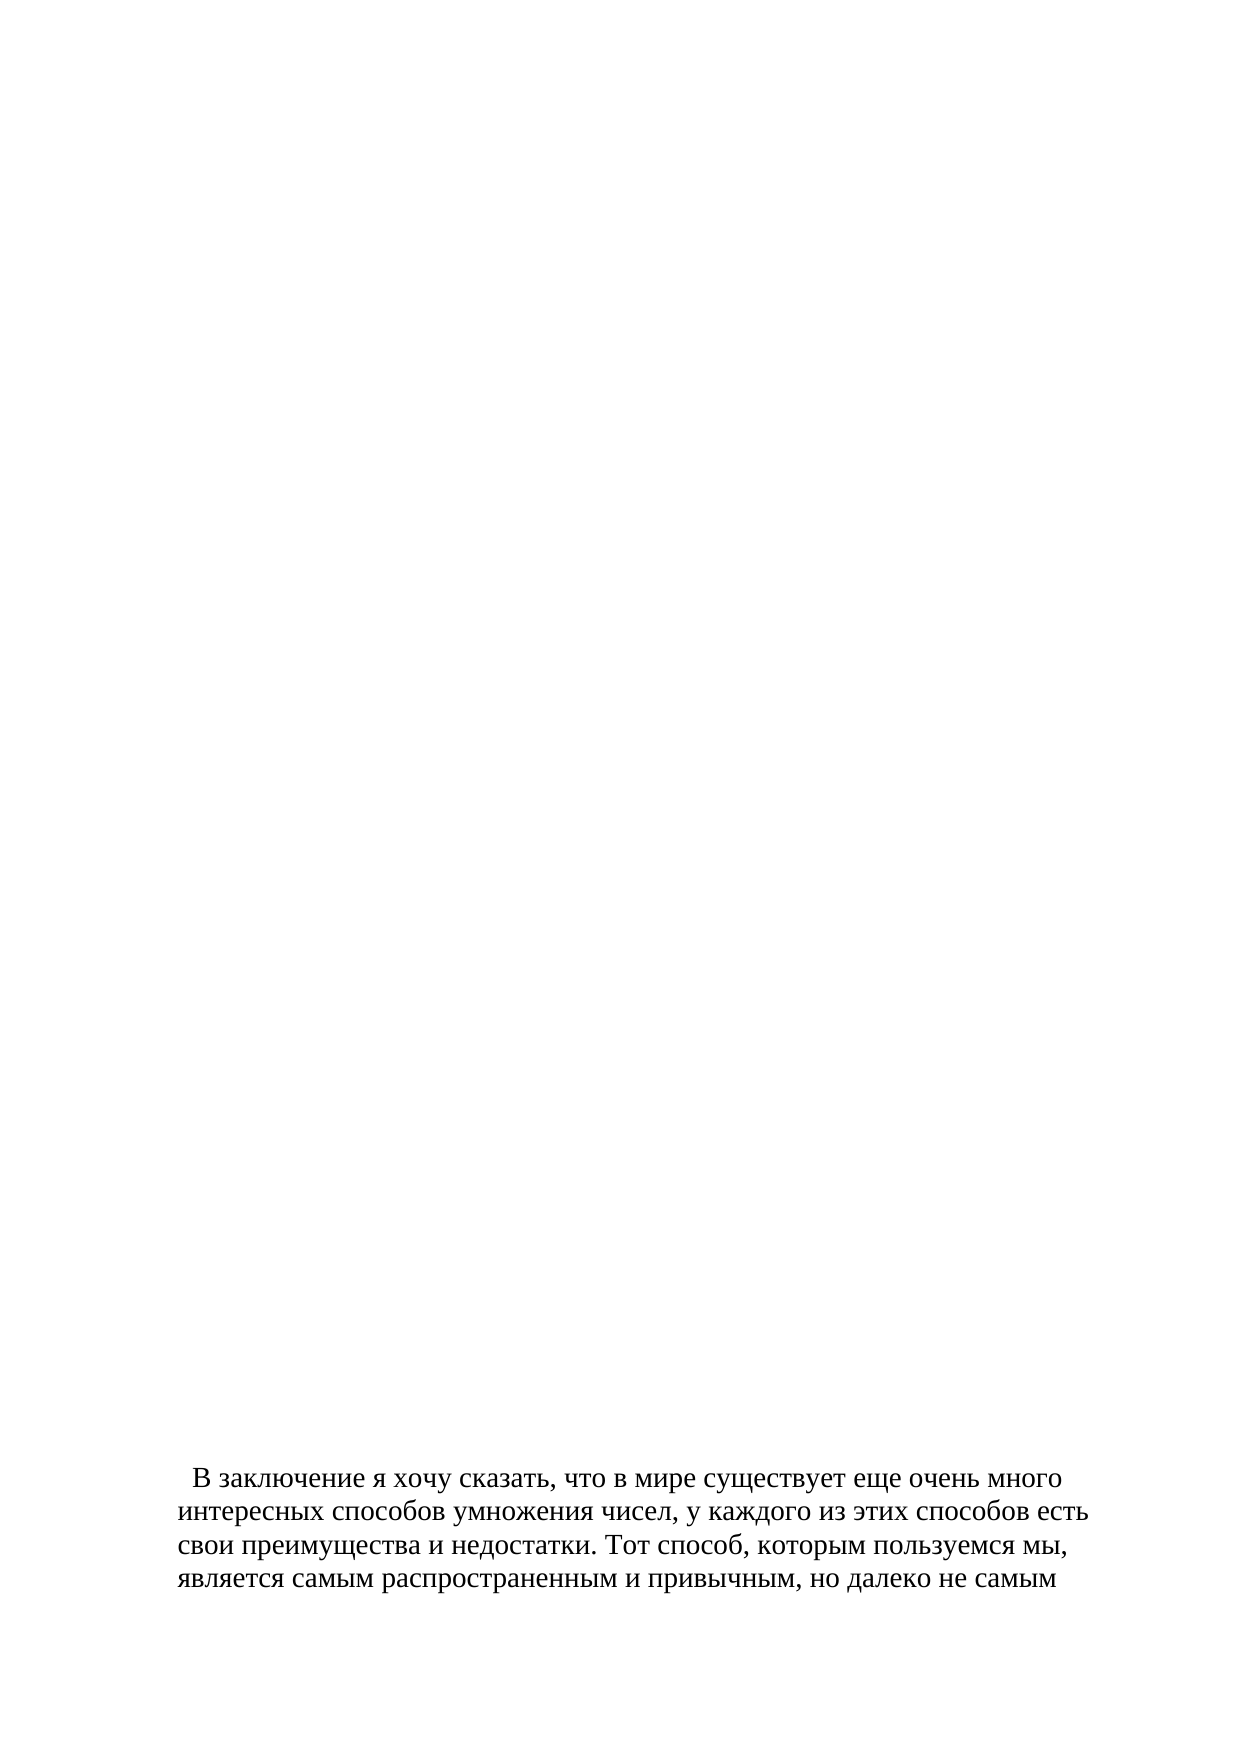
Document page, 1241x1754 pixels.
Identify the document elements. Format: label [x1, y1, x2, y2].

text [177, 1460, 1152, 1594]
